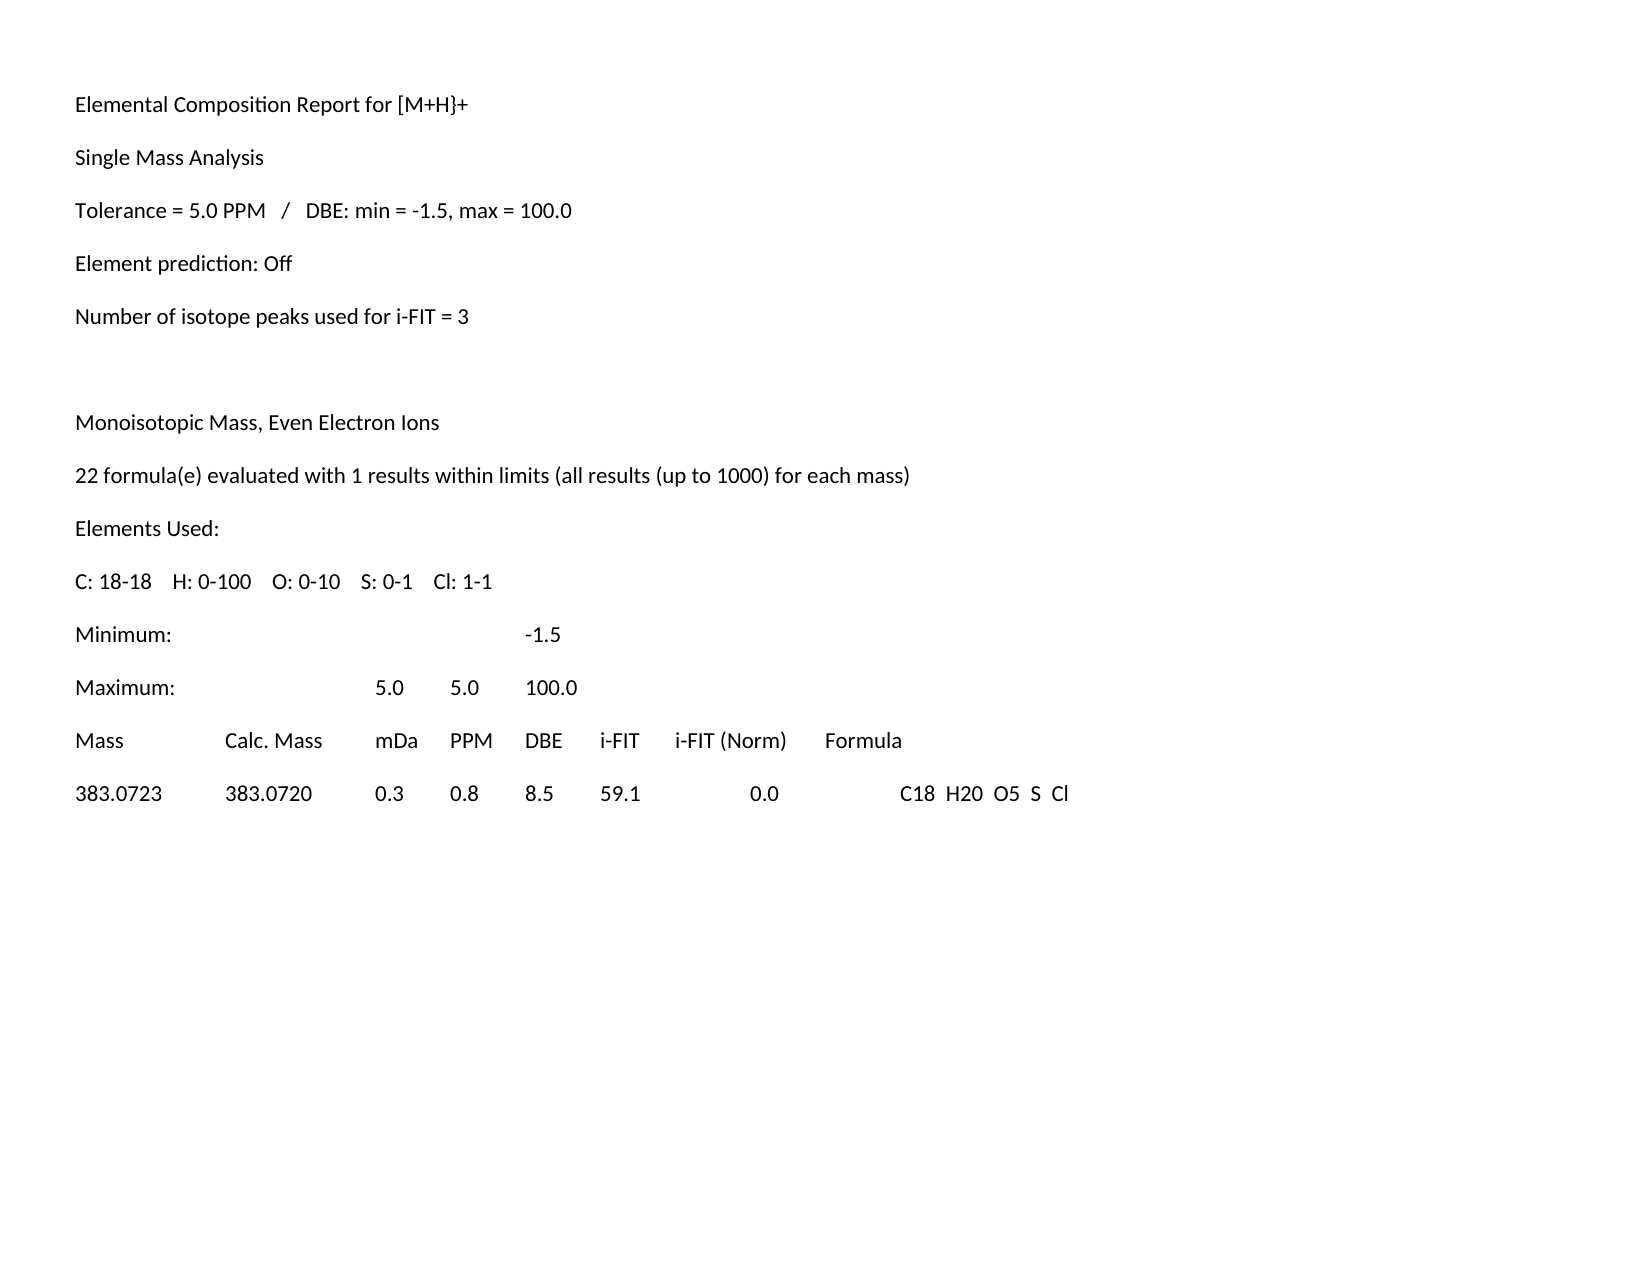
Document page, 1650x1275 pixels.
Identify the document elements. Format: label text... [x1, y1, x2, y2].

text Minimum: -1.5 [75, 620, 1563, 648]
text Monoisotopic Mass, Even Electron Ions [75, 408, 1563, 436]
text Elements Used: [75, 514, 1563, 542]
text 383.0723 383.0720 0.3 0.8 8.5 59.1 0.0 C18 H20 O5 S Cl [75, 779, 1563, 807]
text Mass Calc. Mass mDa PPM DBE i-FIT i-FIT (Norm) Formula [75, 726, 1563, 754]
text C: 18-18 H: 0-100 O: 0-10 S: 0-1 Cl: 1-1 [75, 567, 1563, 595]
text Maximum: 5.0 5.0 100.0 [75, 673, 1563, 701]
text Element prediction: Off [75, 249, 1563, 277]
text Single Mass Analysis [75, 143, 1563, 171]
text 22 formula(e) evaluated with 1 results within limits (all results (up to 1000) for each mass) [75, 461, 1563, 489]
text Elemental Composition Report for [M+H}+ [75, 90, 1563, 118]
text Tolerance = 5.0 PPM / DBE: min = -1.5, max = 100.0 [75, 196, 1563, 224]
text Number of isotope peaks used for i-FIT = 3 [75, 302, 1563, 330]
